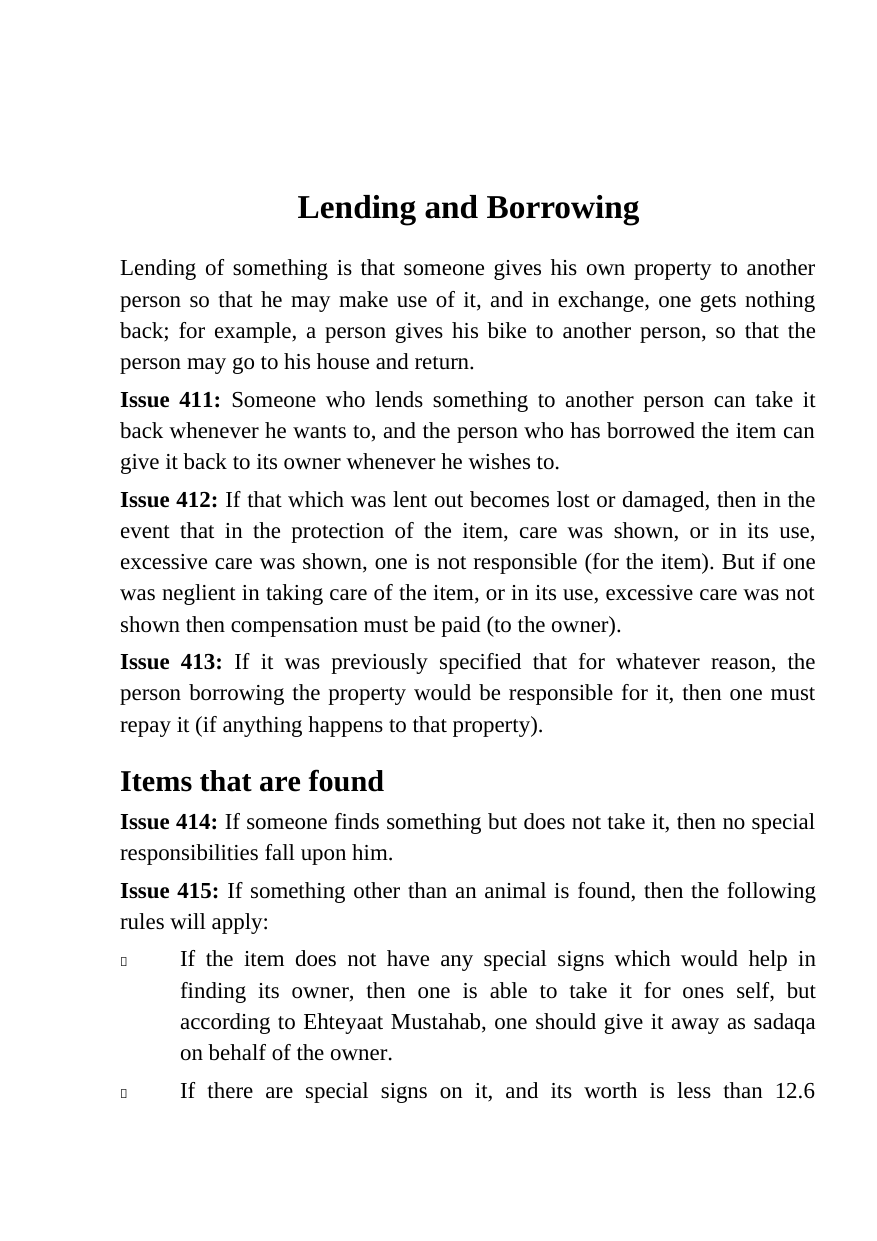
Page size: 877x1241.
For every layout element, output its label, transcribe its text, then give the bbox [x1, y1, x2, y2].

text Lending of something is that someone gives his own property to another person so that he may make use of it, and in exchange, one gets nothing back; for example, a person gives his bike to another person, so that the person may go to his house and return. [120, 251, 817, 376]
text Issue 412: If that which was lent out becomes lost or damaged, then in the event that in the protection of the item, care was shown, or in its use, excessive care was shown, one is not responsible (for the item). But if one was neglient in taking care of the item, or in its use, excessive care was not shown then compensation must be paid (to the owner). [120, 482, 817, 638]
text  If the item does not have any special signs which would help in finding its owner, then one is able to take it for ones self, but according to Ehteyaat Mustahab, one should give it away as sadaqa on behalf of the owner. [120, 942, 817, 1067]
text Issue 415: If something other than an animal is found, then the following rules will apply: [120, 873, 817, 936]
subtitle Lending and Borrowing [120, 187, 817, 226]
text Issue 411: Someone who lends something to another person can take it back whenever he wants to, and the person who has borrowed the item can give it back to its owner whenever he wishes to. [120, 382, 817, 476]
text Issue 413: If it was previously specified that for whatever reason, the person borrowing the property would be responsible for it, then one must repay it (if anything happens to that property). [120, 644, 817, 738]
text Issue 414: If someone finds something but does not take it, then no special responsibilities fall upon him. [120, 804, 817, 867]
subtitle Items that are found [120, 763, 817, 798]
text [120, 1073, 817, 1104]
